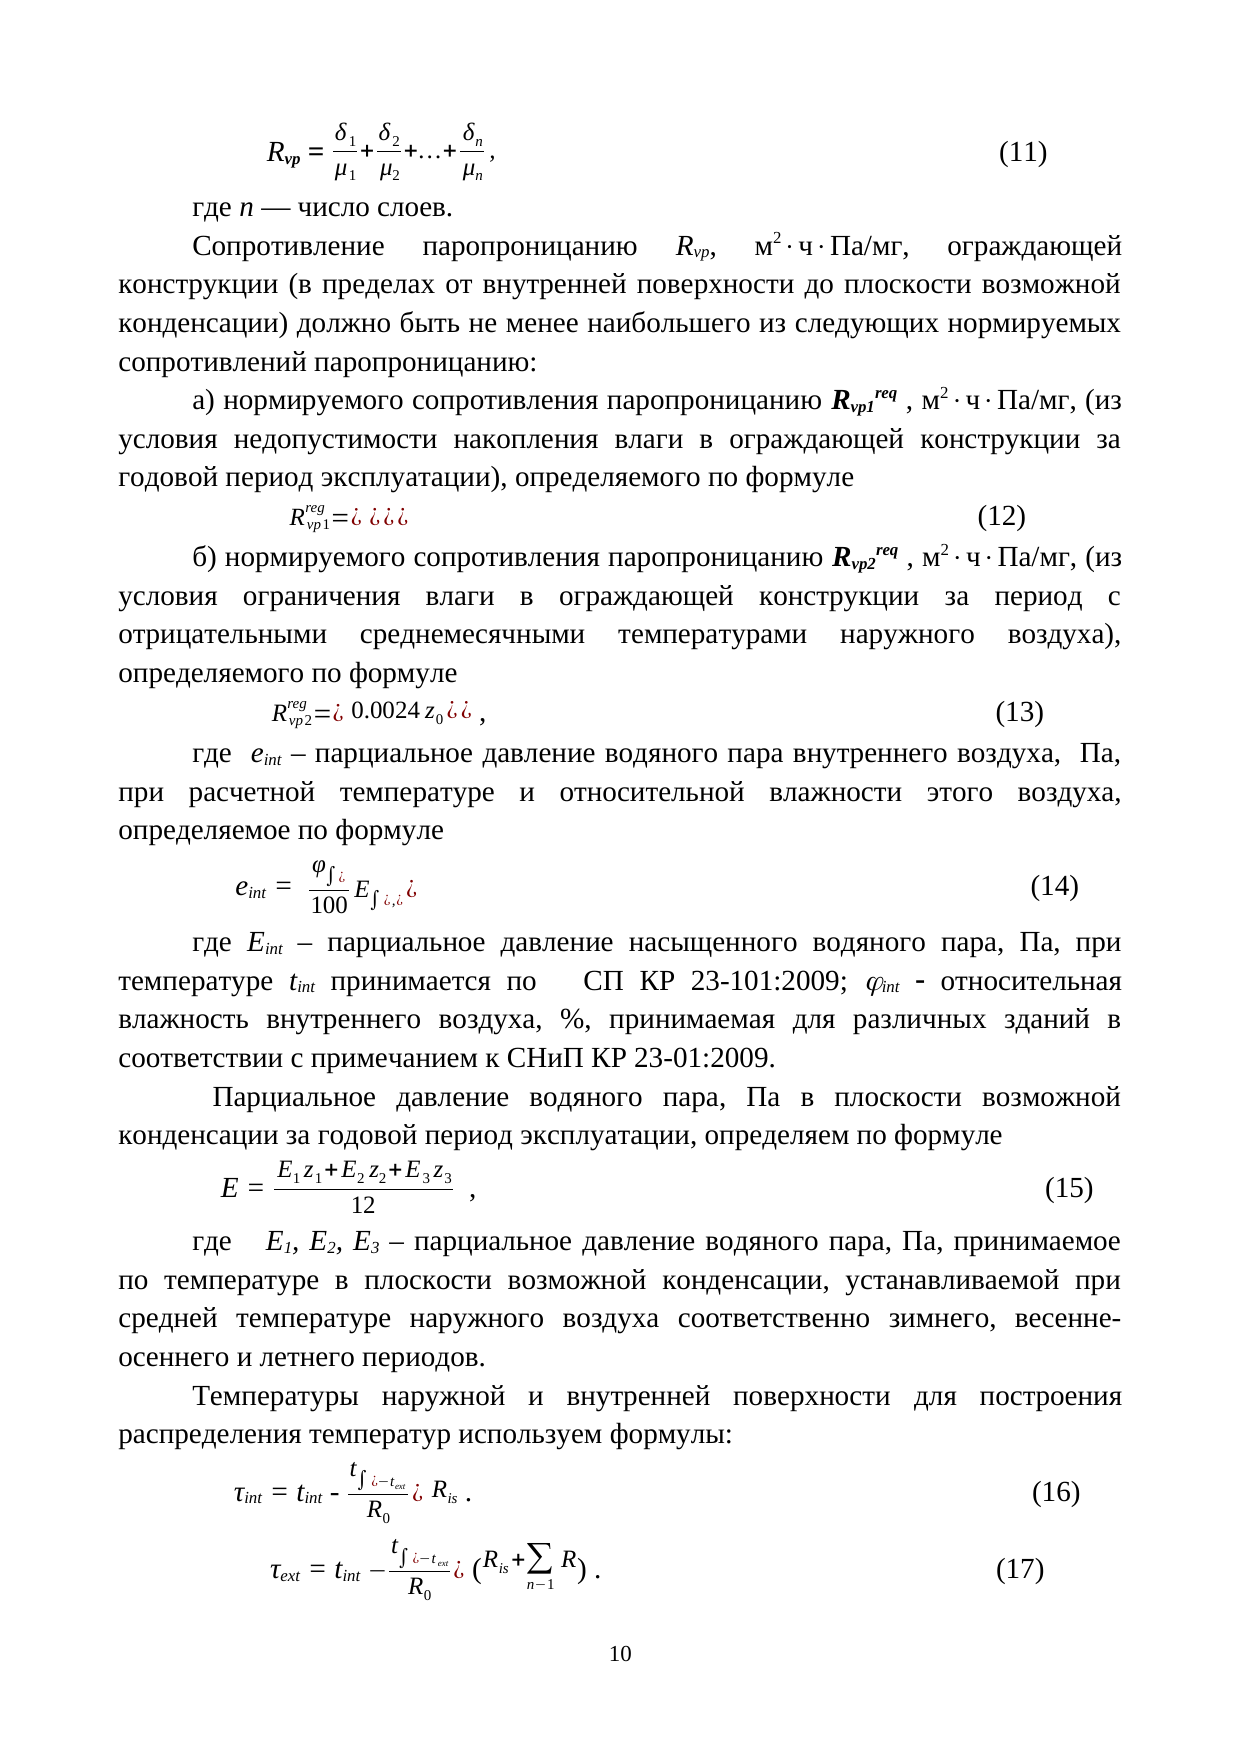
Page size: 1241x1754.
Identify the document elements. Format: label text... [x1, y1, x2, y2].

text Парциальное давление водяного пара, Па в плоскости возможной конденсации за годовой период эксплуатации, определяем по формуле [118, 1079, 1122, 1151]
text где п — число слоев. [118, 189, 1122, 223]
text Температуры наружной и внутренней поверхности для построения распределения температур используем формулы: [118, 1378, 1122, 1450]
text где Eint – парциальное давление насыщенного водяного пара, Па, при температуре tint принимается по СП КР 23-101:2009; int относительная влажность внутреннего воздуха, %, принимаемая для различных зданий в соответствии с примечанием к СНиП КР 23-01:2009. [118, 924, 1122, 1074]
text τext = tint () . (17) [118, 1532, 1122, 1604]
text E = , (15) [118, 1156, 1122, 1218]
text б) нормируемого сопротивления паропроницанию Rvp2req , м2чПа/мг, (из условия ограничения влаги в ограждающей конструкции за период с отрицательными среднемесячными температурами наружного воздуха), определяемого по формуле [118, 539, 1122, 689]
text eint = (14) [118, 851, 1122, 919]
text Rvp = (11) [118, 118, 1122, 184]
text Сопротивление паропроницанию Rvp, м2чПа/мг, ограждающей конструкции (в пределах от внутренней поверхности до плоскости возможной конденсации) должно быть не менее наибольшего из следующих нормируемых сопротивлений паропроницанию: [118, 228, 1122, 377]
text где E1, E2, E3 – парциальное давление водяного пара, Па, принимаемое по температуре в плоскости возможной конденсации, устанавливаемой при средней температуре наружного воздуха соответственно зимнего, весенне-осеннего и летнего периодов. [118, 1223, 1122, 1373]
text (12) [118, 498, 1122, 534]
text τint = tint - . (16) [118, 1455, 1122, 1527]
text а) нормируемого сопротивления паропроницанию Rvp1req , м2чПа/мг, (из условия недопустимости накопления влаги в ограждающей конструкции за годовой период эксплуатации), определяемого по формуле [118, 382, 1122, 493]
text где eint – парциальное давление водяного пара внутреннего воздуха, Па, при расчетной температуре и относительной влажности этого воздуха, определяемое по формуле [118, 735, 1122, 846]
text , (13) [118, 694, 1122, 730]
